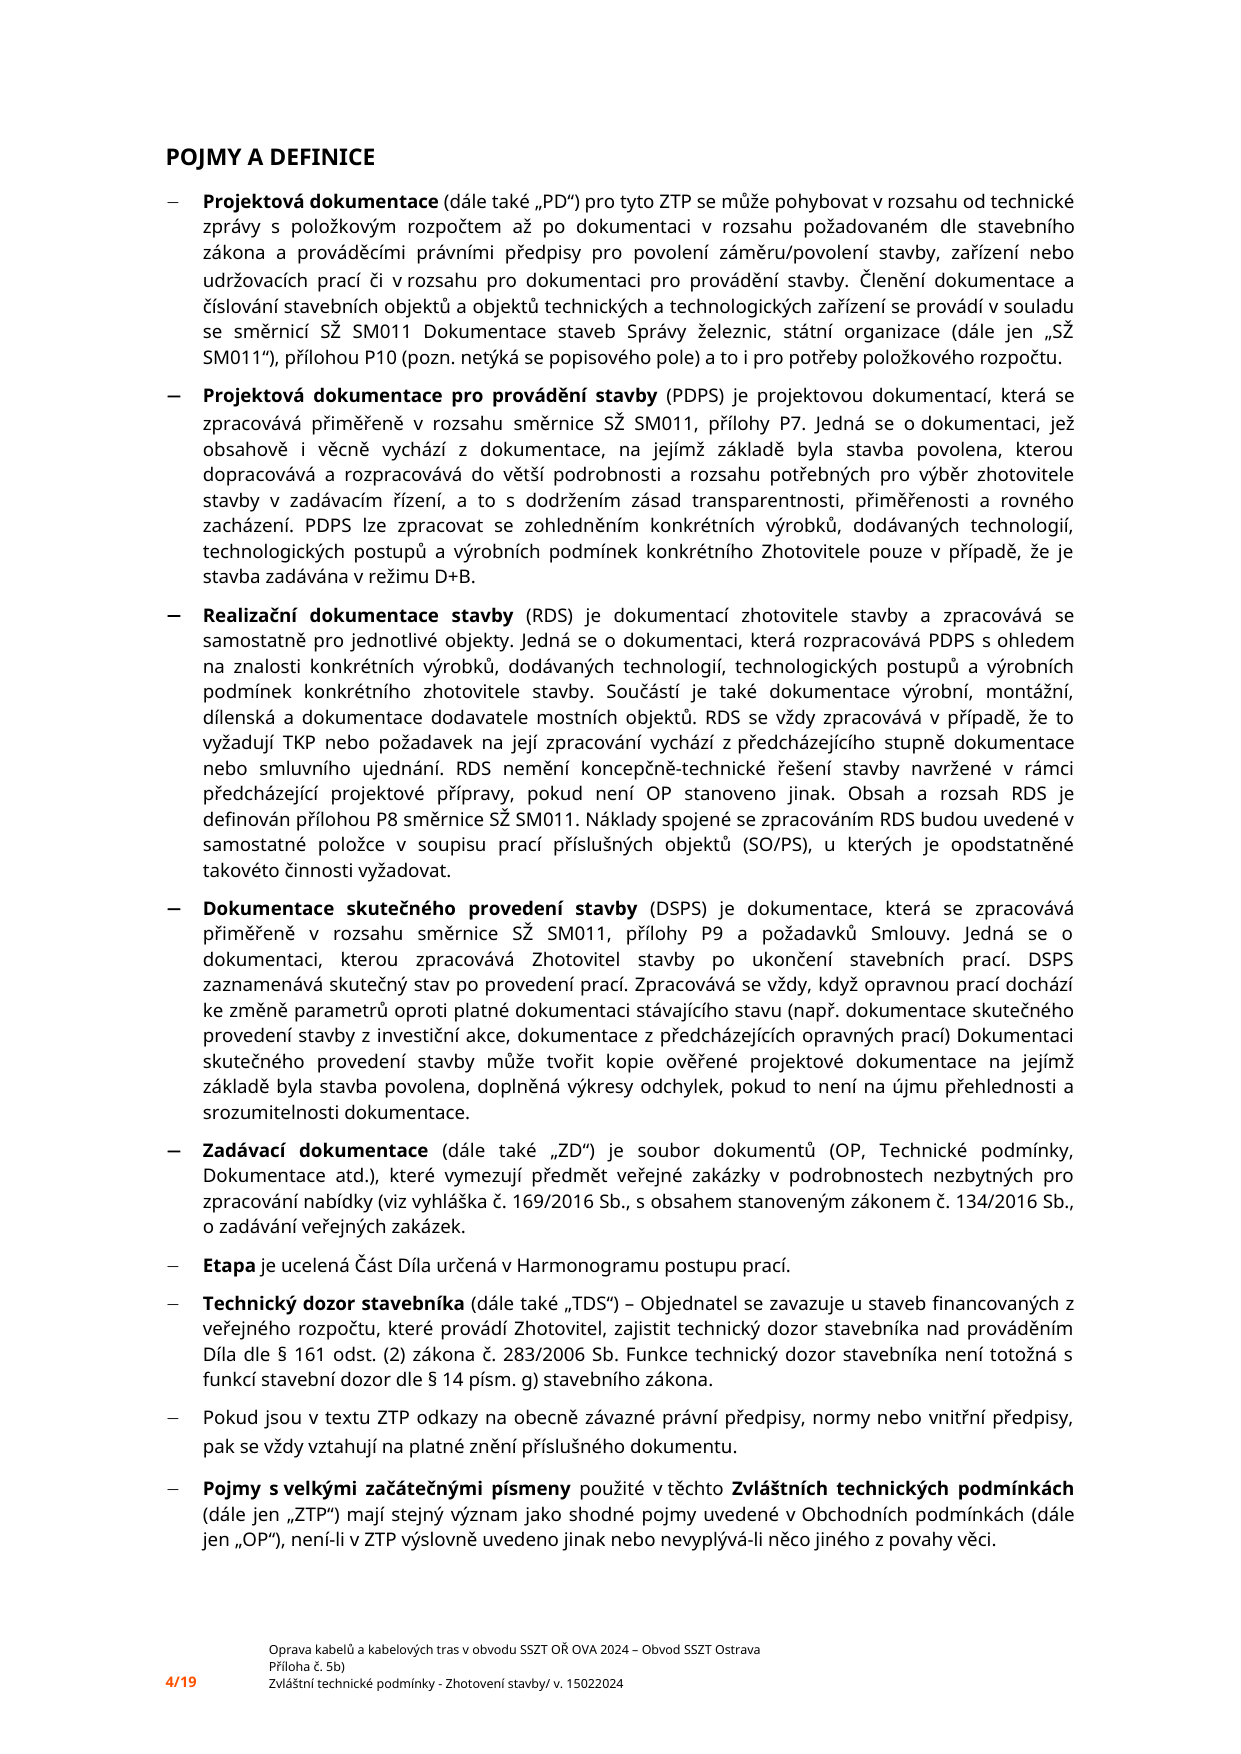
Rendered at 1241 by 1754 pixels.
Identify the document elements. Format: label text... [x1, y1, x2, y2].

list Projektová dokumentace pro provádění stavby (PDPS) je projektovou dokumentací, která se zpracovává přiměřeně v rozsahu směrnice SŽ SM011, přílohy P7. Jedná se o dokumentaci, jež obsahově i věcně vychází z dokumentace, na jejímž základě byla stavba povolena, kterou dopracovává a rozpracovává do větší podrobnosti a rozsahu potřebných pro výběr zhotovitele stavby v zadávacím řízení, a to s dodržením zásad transparentnosti, přiměřenosti a rovného zacházení. PDPS lze zpracovat se zohledněním konkrétních výrobků, dodávaných technologií, technologických postupů a výrobních podmínek konkrétního Zhotovitele pouze v případě, že je stavba zadávána v režimu D+B. [165, 382, 1075, 589]
list Technický dozor stavebníka (dále také „TDS“) – Objednatel se zavazuje u staveb financovaných z veřejného rozpočtu, které provádí Zhotovitel, zajistit technický dozor stavebníka nad prováděním Díla dle § 161 odst. (2) zákona č. 283/2006 Sb. Funkce technický dozor stavebníka není totožná s funkcí stavební dozor dle § 14 písm. g) stavebního zákona. [165, 1290, 1075, 1392]
list Zadávací dokumentace (dále také „ZD“) je soubor dokumentů (OP, Technické podmínky, Dokumentace atd.), které vymezují předmět veřejné zakázky v podrobnostech nezbytných pro zpracování nabídky (viz vyhláška č. 169/2016 Sb., s obsahem stanoveným zákonem č. 134/2016 Sb., o zadávání veřejných zakázek. [165, 1137, 1075, 1239]
list Etapa je ucelená Část Díla určená v Harmonogramu postupu prací. [165, 1252, 1075, 1277]
list Dokumentace skutečného provedení stavby (DSPS) je dokumentace, která se zpracovává přiměřeně v rozsahu směrnice SŽ SM011, přílohy P9 a požadavků Smlouvy. Jedná se o dokumentaci, kterou zpracovává Zhotovitel stavby po ukončení stavebních prací. DSPS zaznamenává skutečný stav po provedení prací. Zpracovává se vždy, když opravnou prací dochází ke změně parametrů oproti platné dokumentaci stávajícího stavu (např. dokumentace skutečného provedení stavby z investiční akce, dokumentace z předcházejících opravných prací) Dokumentaci skutečného provedení stavby může tvořit kopie ověřené projektové dokumentace na jejímž základě byla stavba povolena, doplněná výkresy odchylek, pokud to není na újmu přehlednosti a srozumitelnosti dokumentace. [165, 895, 1075, 1125]
list Realizační dokumentace stavby (RDS) je dokumentací zhotovitele stavby a zpracovává se samostatně pro jednotlivé objekty. Jedná se o dokumentaci, která rozpracovává PDPS s ohledem na znalosti konkrétních výrobků, dodávaných technologií, technologických postupů a výrobních podmínek konkrétního zhotovitele stavby. Součástí je také dokumentace výrobní, montážní, dílenská a dokumentace dodavatele mostních objektů. RDS se vždy zpracovává v případě, že to vyžadují TKP nebo požadavek na její zpracování vychází z předcházejícího stupně dokumentace nebo smluvního ujednání. RDS nemění koncepčně-technické řešení stavby navržené v rámci předcházející projektové přípravy, pokud není OP stanoveno jinak. Obsah a rozsah RDS je definován přílohou P8 směrnice SŽ SM011. Náklady spojené se zpracováním RDS budou uvedené v samostatné položce v soupisu prací příslušných objektů (SO/PS), u kterých je opodstatněné takovéto činnosti vyžadovat. [165, 602, 1075, 883]
list Pojmy s velkými začátečnými písmeny použité v těchto Zvláštních technických podmínkách (dále jen „ZTP“) mají stejný význam jako shodné pojmy uvedené v Obchodních podmínkách (dále jen „OP“), není-li v ZTP výslovně uvedeno jinak nebo nevyplývá-li něco jiného z povahy věci. [165, 1476, 1075, 1552]
text Pojmy a definice [165, 141, 1075, 173]
list Pokud jsou v textu ZTP odkazy na obecně závazné právní předpisy, normy nebo vnitřní předpisy, pak se vždy vztahují na platné znění příslušného dokumentu. [165, 1404, 1075, 1459]
list Projektová dokumentace (dále také „PD“) pro tyto ZTP se může pohybovat v rozsahu od technické zprávy s položkovým rozpočtem až po dokumentaci v rozsahu požadovaném dle stavebního zákona a prováděcími právními předpisy pro povolení záměru/povolení stavby, zařízení nebo udržovacích prací či v rozsahu pro dokumentaci pro provádění stavby. Členění dokumentace a číslování stavebních objektů a objektů technických a technologických zařízení se provádí v souladu se směrnicí SŽ SM011 Dokumentace staveb Správy železnic, státní organizace (dále jen „SŽ SM011“), přílohou P10 (pozn. netýká se popisového pole) a to i pro potřeby položkového rozpočtu. [165, 188, 1075, 370]
